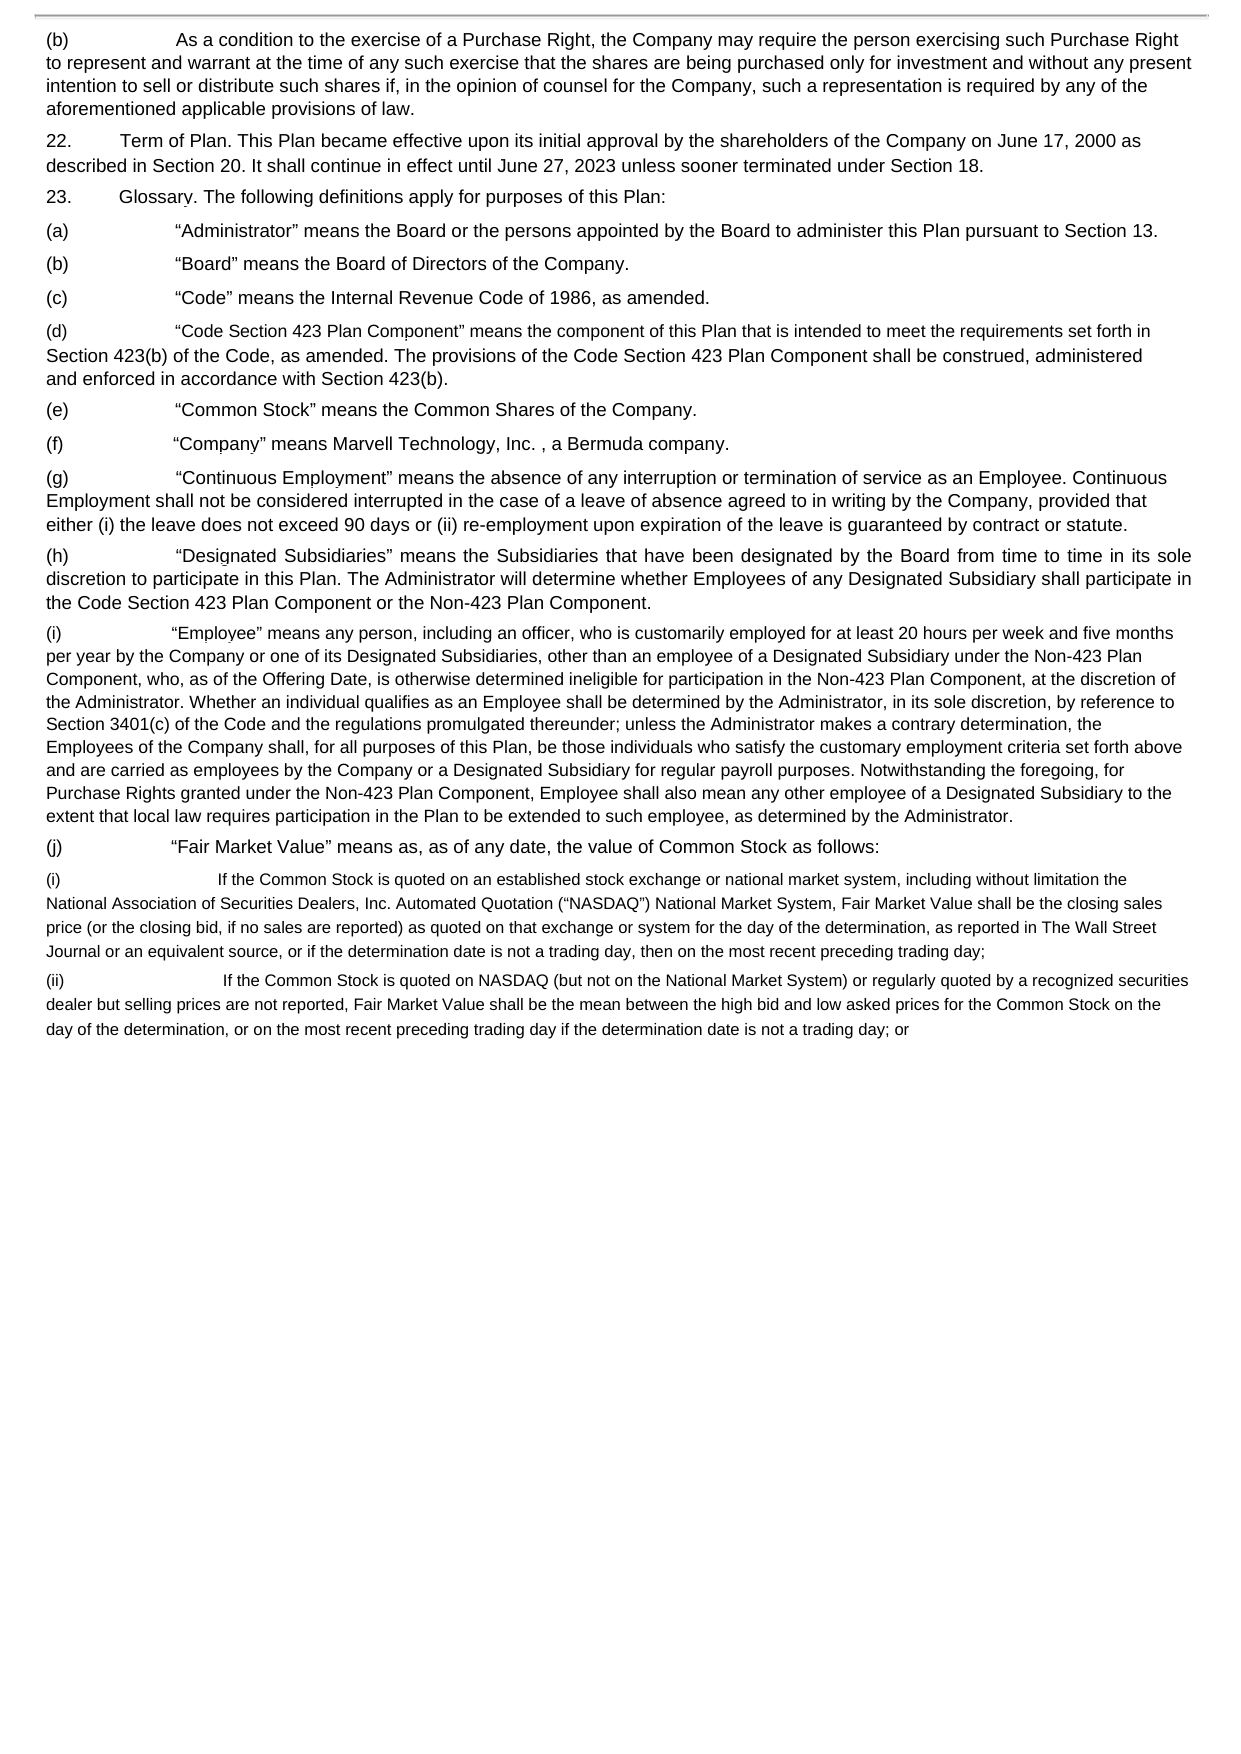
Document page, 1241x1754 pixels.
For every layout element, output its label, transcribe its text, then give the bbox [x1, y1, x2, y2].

list As a condition to the exercise of a Purchase Right, the Company may require the person exercising such Purchase Right to represent and warrant at the time of any such exercise that the shares are being purchased only for investment and without any present intention to sell or distribute such shares if, in the opinion of counsel for the Company, such a representation is required by any of the aforementioned applicable provisions of law. [46, 28, 1192, 120]
list If the Common Stock is quoted on an established stock exchange or national market system, including without limitation the National Association of Securities Dealers, Inc. Automated Quotation (“NASDAQ”) National Market System, Fair Market Value shall be the closing sales price (or the closing bid, if no sales are reported) as quoted on that exchange or system for the day of the determination, as reported in The Wall Street Journal or an equivalent source, or if the determination date is not a trading day, then on the most recent preceding trading day; [46, 869, 1192, 961]
list “Fair Market Value” means as, as of any date, the value of Common Stock as follows: [46, 836, 1192, 857]
text Section 423(b) of the Code, as amended. The provisions of the Code Section 423 Plan Component shall be construed, administered and enforced in accordance with Section 423(b). [46, 345, 1151, 389]
picture [32, 14, 1209, 21]
list “Code Section 423 Plan Component” means the component of this Plan that is intended to meet the requirements set forth in [46, 321, 1192, 341]
list “Employee” means any person, including an officer, who is customarily employed for at least 20 hours per week and five months per year by the Company or one of its Designated Subsidiaries, other than an employee of a Designated Subsidiary under the Non-423 Plan Component, who, as of the Offering Date, is otherwise determined ineligible for participation in the Non-423 Plan Component, at the discretion of the Administrator. Whether an individual qualifies as an Employee shall be determined by the Administrator, in its sole discretion, by reference to Section 3401(c) of the Code and the regulations promulgated thereunder; unless the Administrator makes a contrary determination, the Employees of the Company shall, for all purposes of this Plan, be those individuals who satisfy the customary employment criteria set forth above and are carried as employees by the Company or a Designated Subsidiary for regular payroll purposes. Notwithstanding the foregoing, for Purchase Rights granted under the Non-423 Plan Component, Employee shall also mean any other employee of a Designated Subsidiary to the extent that local law requires participation in the Plan to be extended to such employee, as determined by the Administrator. [46, 623, 1192, 826]
list Term of Plan. This Plan became effective upon its initial approval by the shareholders of the Company on June 17, 2000 as described in Section 20. It shall continue in effect until June 27, 2023 unless sooner terminated under Section 18. [46, 129, 1192, 176]
list “Common Stock” means the Common Shares of the Company. [46, 399, 1192, 421]
list “Board” means the Board of Directors of the Company. [46, 253, 1192, 275]
list “Code” means the Internal Revenue Code of 1986, as amended. [46, 287, 1192, 308]
list “Continuous Employment” means the absence of any interruption or termination of service as an Employee. Continuous Employment shall not be considered interrupted in the case of a leave of absence agreed to in writing by the Company, provided that either (i) the leave does not exceed 90 days or (ii) re-employment upon expiration of the leave is guaranteed by contract or statute. [46, 467, 1192, 535]
list “Company” means Marvell Technology, Inc. , a Bermuda company. [46, 433, 1192, 454]
list If the Common Stock is quoted on NASDAQ (but not on the National Market System) or regularly quoted by a recognized securities dealer but selling prices are not reported, Fair Market Value shall be the mean between the high bid and low asked prices for the Common Stock on the day of the determination, or on the most recent preceding trading day if the determination date is not a trading day; or [46, 970, 1192, 1039]
list “Administrator” means the Board or the persons appointed by the Board to administer this Plan pursuant to Section 13. [46, 219, 1192, 241]
list Glossary. The following definitions apply for purposes of this Plan: [46, 186, 1192, 207]
list “Designated Subsidiaries” means the Subsidiaries that have been designated by the Board from time to time in its sole discretion to participate in this Plan. The Administrator will determine whether Employees of any Designated Subsidiary shall participate in the Code Section 423 Plan Component or the Non-423 Plan Component. [46, 545, 1192, 613]
